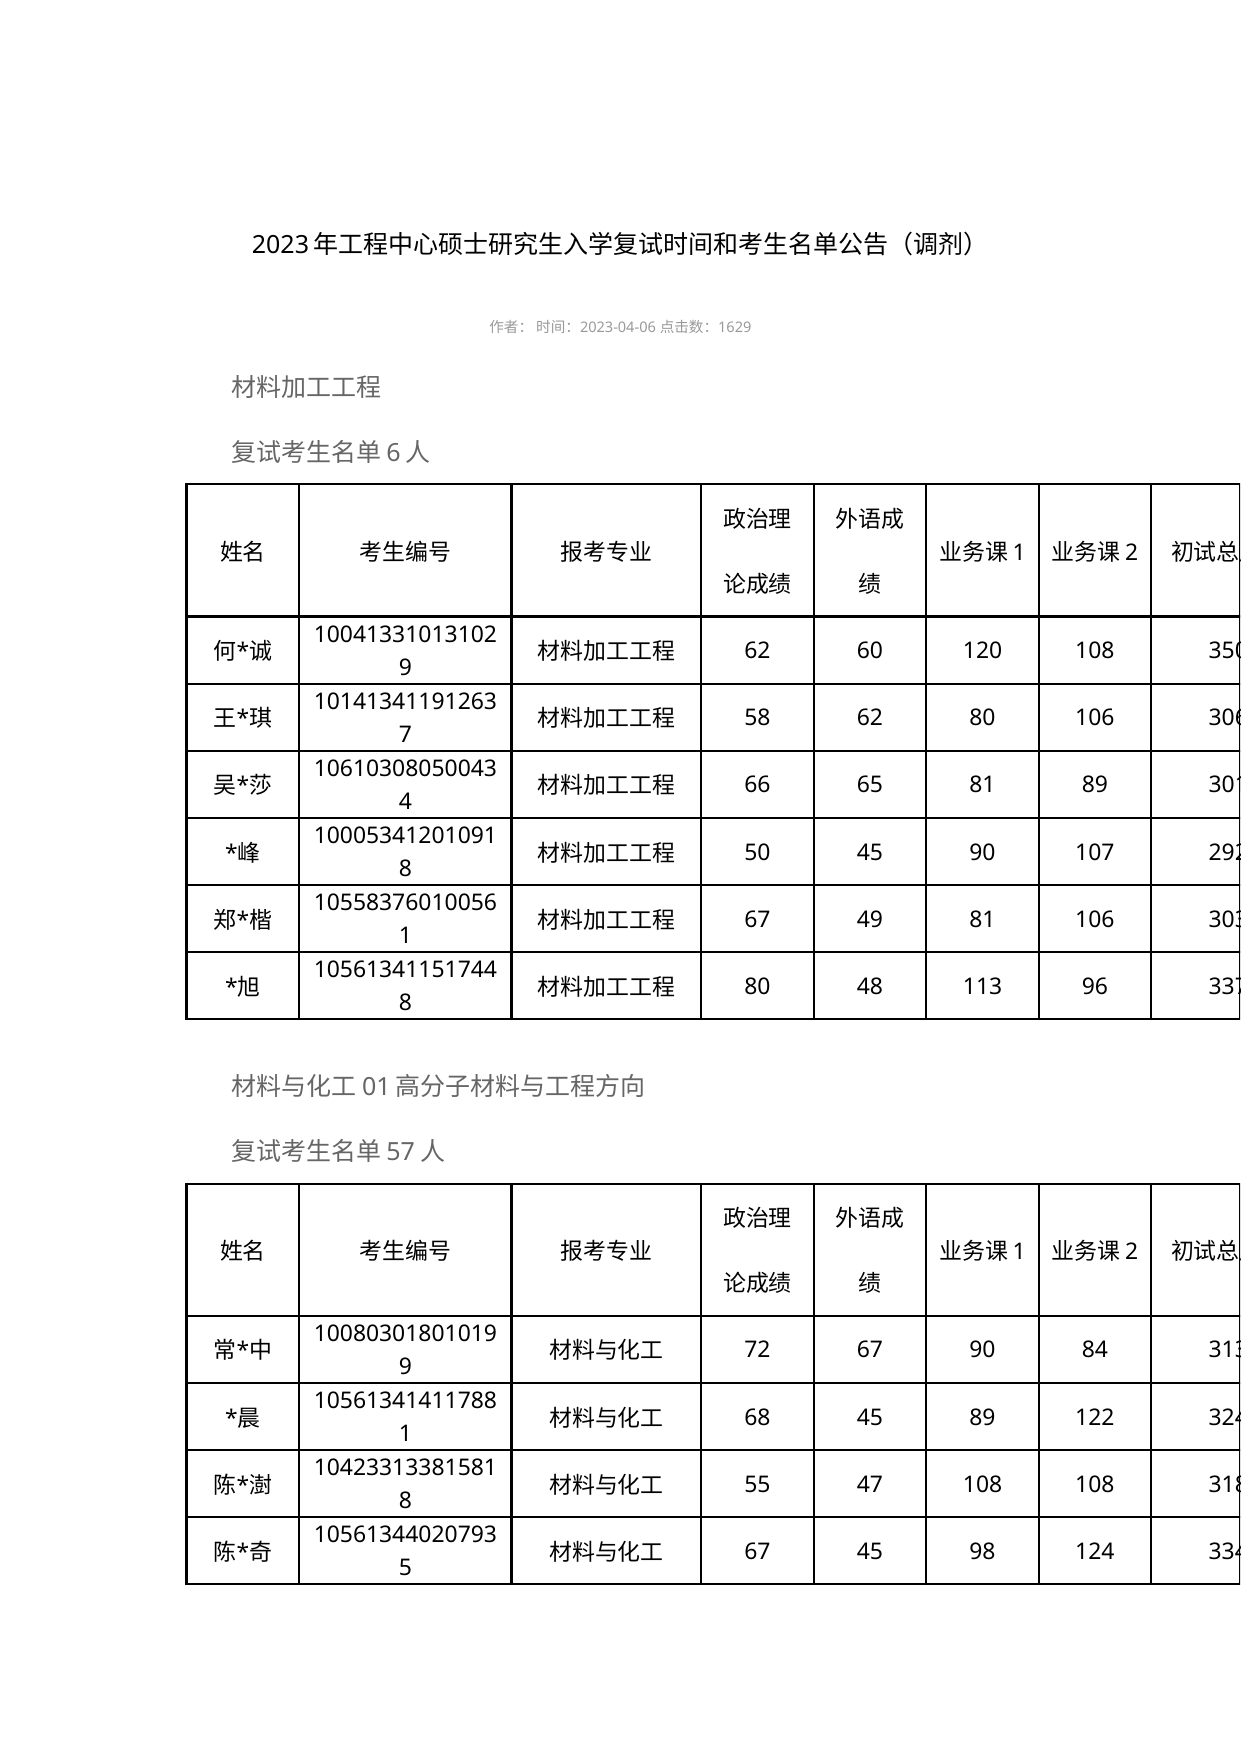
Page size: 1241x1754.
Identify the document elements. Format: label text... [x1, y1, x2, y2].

table_cell 66 [702, 752, 813, 817]
table_header 姓名 [188, 485, 298, 615]
table_cell 301 [1152, 752, 1239, 817]
table_cell 材料与化工 [513, 1384, 700, 1449]
table_cell 100413310131029 [300, 618, 510, 682]
table_cell 106103080500434 [300, 752, 510, 817]
table_cell 108 [927, 1451, 1038, 1516]
table_cell 106 [1040, 685, 1150, 749]
table_header 业务课1 [927, 1185, 1038, 1314]
table_cell 101413411912637 [300, 685, 510, 749]
table_cell 318 [1152, 1451, 1239, 1516]
text 复试考生名单57人 [187, 1117, 1053, 1182]
table_cell 65 [815, 752, 925, 817]
table_cell 124 [1040, 1518, 1150, 1583]
table_cell 55 [702, 1451, 813, 1516]
table_header 考生编号 [300, 1185, 510, 1314]
table_cell 81 [927, 752, 1038, 817]
table_cell 48 [815, 953, 925, 1018]
table_cell 303 [1152, 886, 1239, 951]
table_header 报考专业 [513, 1185, 700, 1314]
table_cell 45 [815, 1384, 925, 1449]
table_header 政治理论成绩 [702, 485, 813, 615]
table_cell 材料加工工程 [513, 953, 700, 1018]
table_header 外语成绩 [815, 1185, 925, 1314]
table_header 业务课2 [1040, 1185, 1150, 1314]
table_cell 105613414117881 [300, 1384, 510, 1449]
table_cell 材料加工工程 [513, 886, 700, 951]
table_cell 120 [927, 618, 1038, 682]
table_cell 材料加工工程 [513, 819, 700, 884]
table_cell 陈*奇 [188, 1518, 298, 1583]
table_cell *峰 [188, 819, 298, 884]
table_cell 62 [815, 685, 925, 749]
table_header 初试总成绩 [1152, 1185, 1239, 1314]
table_cell 106 [1040, 886, 1150, 951]
table_cell 334 [1152, 1518, 1239, 1583]
table_cell 292 [1152, 819, 1239, 884]
text 复试考生名单6人 [187, 418, 1053, 483]
table_cell 王*琪 [188, 685, 298, 749]
table_cell 105613411517448 [300, 953, 510, 1018]
table_cell 104233133815818 [300, 1451, 510, 1516]
table_cell 313 [1152, 1317, 1239, 1382]
table_cell 材料与化工 [513, 1518, 700, 1583]
table_cell 89 [927, 1384, 1038, 1449]
table_cell 113 [927, 953, 1038, 1018]
table_cell 67 [815, 1317, 925, 1382]
table_cell 105583760100561 [300, 886, 510, 951]
table_cell 108 [1040, 618, 1150, 682]
table_cell 107 [1040, 819, 1150, 884]
table_cell 80 [702, 953, 813, 1018]
table_cell 45 [815, 1518, 925, 1583]
table_cell 81 [927, 886, 1038, 951]
text 材料与化工 01高分子材料与工程方向 [187, 1052, 1053, 1117]
table_cell 58 [702, 685, 813, 749]
table_cell *晨 [188, 1384, 298, 1449]
table_cell 84 [1040, 1317, 1150, 1382]
table_cell 49 [815, 886, 925, 951]
table_cell 50 [702, 819, 813, 884]
table_header 业务课2 [1040, 485, 1150, 615]
table_cell 96 [1040, 953, 1150, 1018]
table_cell 324 [1152, 1384, 1239, 1449]
table_cell 材料加工工程 [513, 752, 700, 817]
table_cell 材料加工工程 [513, 685, 700, 749]
table_header 外语成绩 [815, 485, 925, 615]
table_cell 何*诚 [188, 618, 298, 682]
table_cell 90 [927, 1317, 1038, 1382]
table_cell 材料与化工 [513, 1317, 700, 1382]
table_header 考生编号 [300, 485, 510, 615]
table_cell 常*中 [188, 1317, 298, 1382]
table_cell 材料与化工 [513, 1451, 700, 1516]
table_header 政治理论成绩 [702, 1185, 813, 1314]
table_cell 337 [1152, 953, 1239, 1018]
text 作者： 时间：2023-04-06 点击数：1629 [187, 310, 1053, 343]
table_cell 100803018010199 [300, 1317, 510, 1382]
table_cell 80 [927, 685, 1038, 749]
table_cell 62 [702, 618, 813, 682]
table_cell 吴*莎 [188, 752, 298, 817]
table_cell 98 [927, 1518, 1038, 1583]
table_cell 122 [1040, 1384, 1150, 1449]
table_cell 105613440207935 [300, 1518, 510, 1583]
subtitle 2023年工程中心硕士研究生入学复试时间和考生名单公告（调剂） [187, 210, 1053, 275]
table_cell 67 [702, 886, 813, 951]
text 材料加工工程 [187, 353, 1053, 418]
table_cell *旭 [188, 953, 298, 1018]
table_cell 67 [702, 1518, 813, 1583]
table_cell 陈*澍 [188, 1451, 298, 1516]
table_cell 材料加工工程 [513, 618, 700, 682]
table_cell 89 [1040, 752, 1150, 817]
table_header 报考专业 [513, 485, 700, 615]
table_cell 郑*楷 [188, 886, 298, 951]
table_cell 350 [1152, 618, 1239, 682]
table_cell 68 [702, 1384, 813, 1449]
table_cell 45 [815, 819, 925, 884]
table_cell 306 [1152, 685, 1239, 749]
table_header 业务课1 [927, 485, 1038, 615]
table_cell 90 [927, 819, 1038, 884]
table_cell 47 [815, 1451, 925, 1516]
table_cell 108 [1040, 1451, 1150, 1516]
table_cell 60 [815, 618, 925, 682]
table_cell 72 [702, 1317, 813, 1382]
table_header 姓名 [188, 1185, 298, 1314]
table_cell 100053412010918 [300, 819, 510, 884]
table_header 初试总成绩 [1152, 485, 1239, 615]
